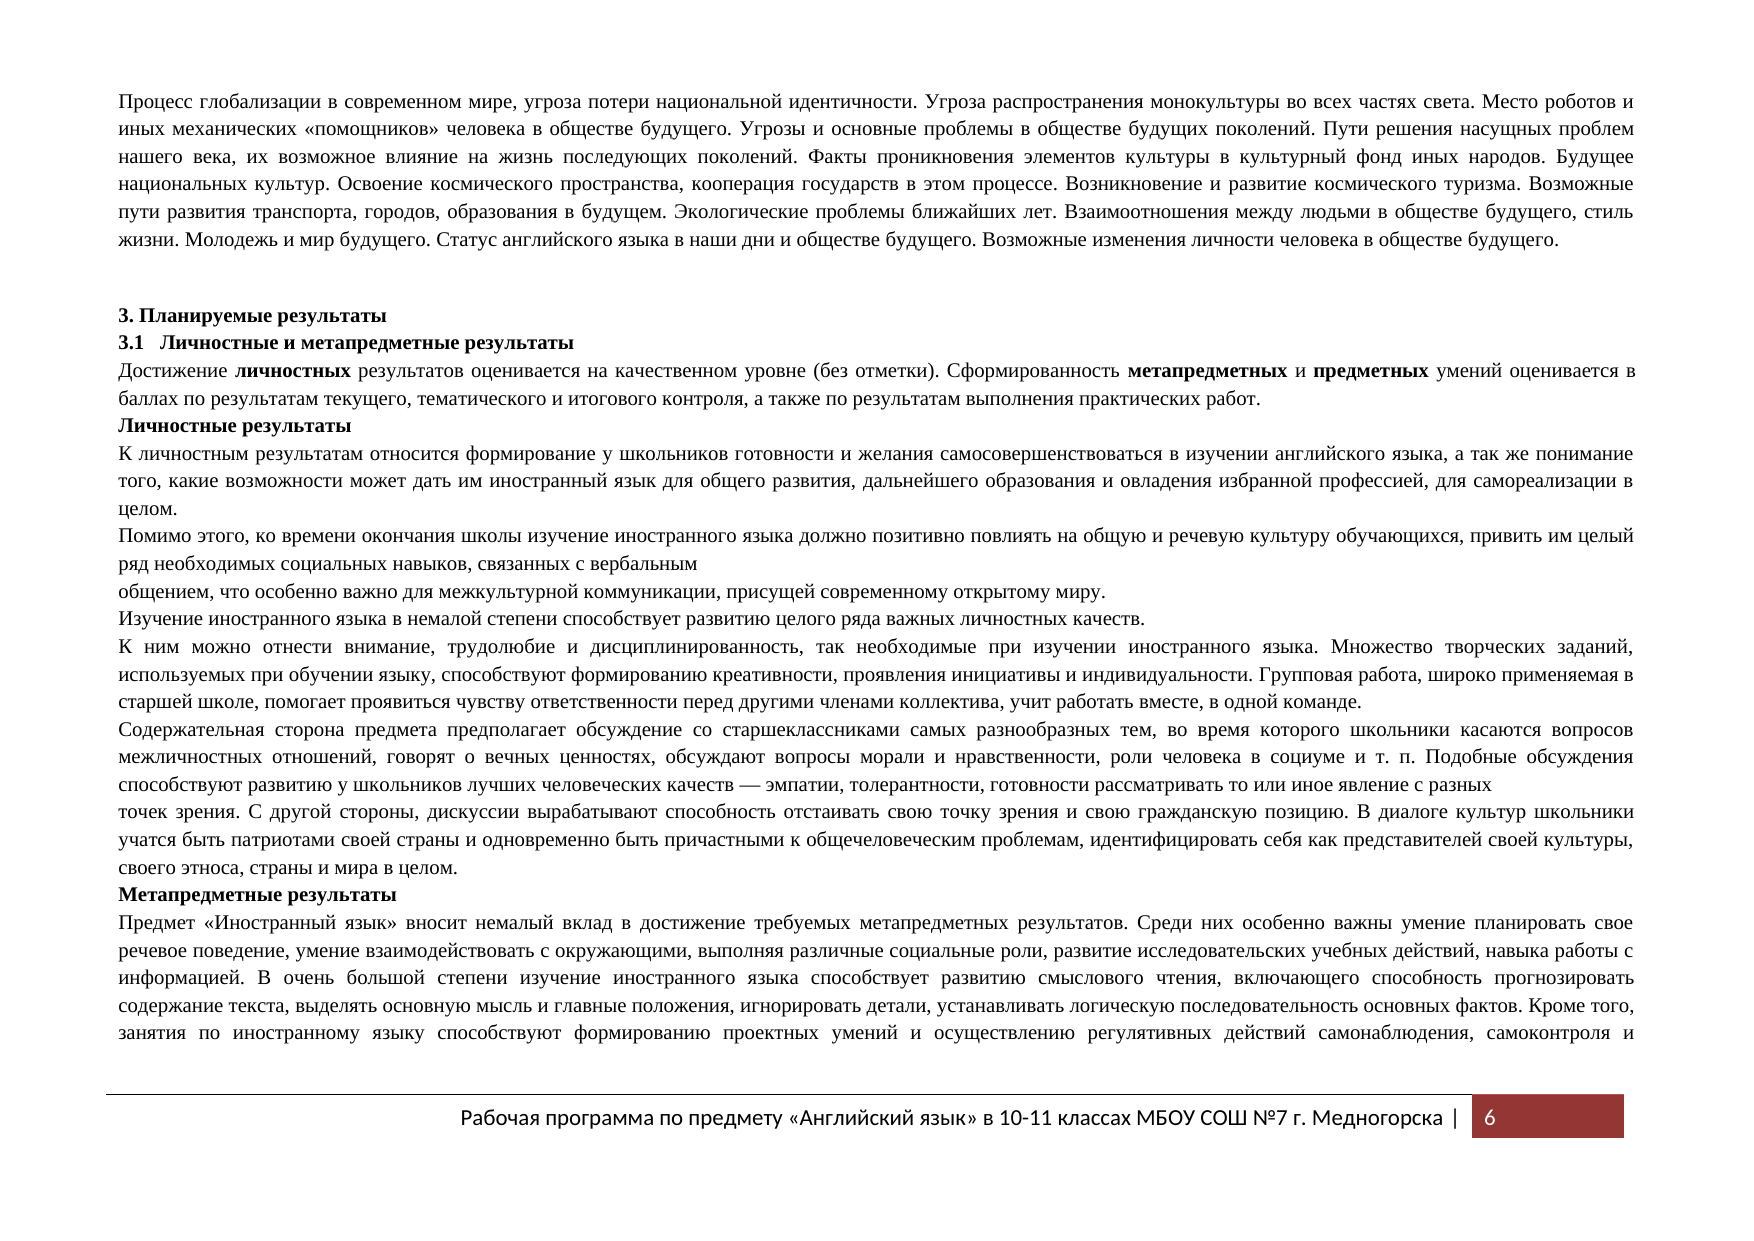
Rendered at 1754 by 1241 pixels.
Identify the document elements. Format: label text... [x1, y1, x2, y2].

text Изучение иностранного языка в немалой степени способствует развитию целого ряда важных личностных качеств. [118, 606, 1636, 630]
text общением, что особенно важно для межкультурной коммуникации, присущей современному открытому миру. [118, 579, 1636, 603]
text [118, 910, 1636, 1044]
text Процесс глобализации в современном мире, угроза потери национальной идентичности. Угроза распространения монокультуры во всех частях света. Место роботов и иных механических «помощников» человека в обществе будущего. Угрозы и основные проблемы в обществе будущих поколений. Пути решения насущных проблем нашего века, их возможное влияние на жизнь последующих поколений. Факты проникновения элементов культуры в культурный фонд иных народов. Будущее национальных культур. Освоение космического пространства, кооперация государств в этом процессе. Возникновение и развитие космического туризма. Возможные пути развития транспорта, городов, образования в будущем. Экологические проблемы ближайших лет. Взаимоотношения между людьми в обществе будущего, стиль жизни. Молодежь и мир будущего. Статус английского языка в наши дни и обществе будущего. Возможные изменения личности человека в обществе будущего. [118, 88, 1636, 251]
text точек зрения. С другой стороны, дискуссии вырабатывают способность отстаивать свою точку зрения и свою гражданскую позицию. В диалоге культур школьники учатся быть патриотами своей страны и одновременно быть причастными к общечеловеческим проблемам, идентифицировать себя как представителей своей культуры, своего этноса, страны и мира в целом. [118, 799, 1636, 879]
text Помимо этого, ко времени окончания школы изучение иностранного языка должно позитивно повлиять на общую и речевую культуру обучающихся, привить им целый ряд необходимых социальных навыков, связанных с вербальным [118, 523, 1636, 575]
text К личностным результатам относится формирование у школьников готовности и желания самосовершенствоваться в изучении английского языка, а так же понимание того, какие возможности может дать им иностранный язык для общего развития, дальнейшего образования и овладения избранной профессией, для самореализации в целом. [118, 441, 1636, 520]
text Метапредметные результаты [118, 882, 1636, 906]
text 3.1 Личностные и метапредметные результаты [118, 330, 1636, 354]
text 3. Планируемые результаты [118, 303, 1636, 327]
text Достижение личностных результатов оценивается на качественном уровне (без отметки). Сформированность метапредметных и предметных умений оценивается в баллах по результатам текущего, тематического и итогового контроля, а также по результатам выполнения практических работ. [118, 358, 1636, 409]
text Содержательная сторона предмета предполагает обсуждение со старшеклассниками самых разнообразных тем, во время которого школьники касаются вопросов межличностных отношений, говорят о вечных ценностях, обсуждают вопросы морали и нравственности, роли человека в социуме и т. п. Подобные обсуждения способствуют развитию у школьников лучших человеческих качеств — эмпатии, толерантности, готовности рассматривать то или иное явление с разных [118, 717, 1636, 796]
text Личностные результаты [118, 413, 1636, 437]
text К ним можно отнести внимание, трудолюбие и дисциплинированность, так необходимые при изучении иностранного языка. Множество творческих заданий, используемых при обучении языку, способствуют формированию креативности, проявления инициативы и индивидуальности. Групповая работа, широко применяемая в старшей школе, помогает проявиться чувству ответственности перед другими членами коллектива, учит работать вместе, в одной команде. [118, 634, 1636, 713]
